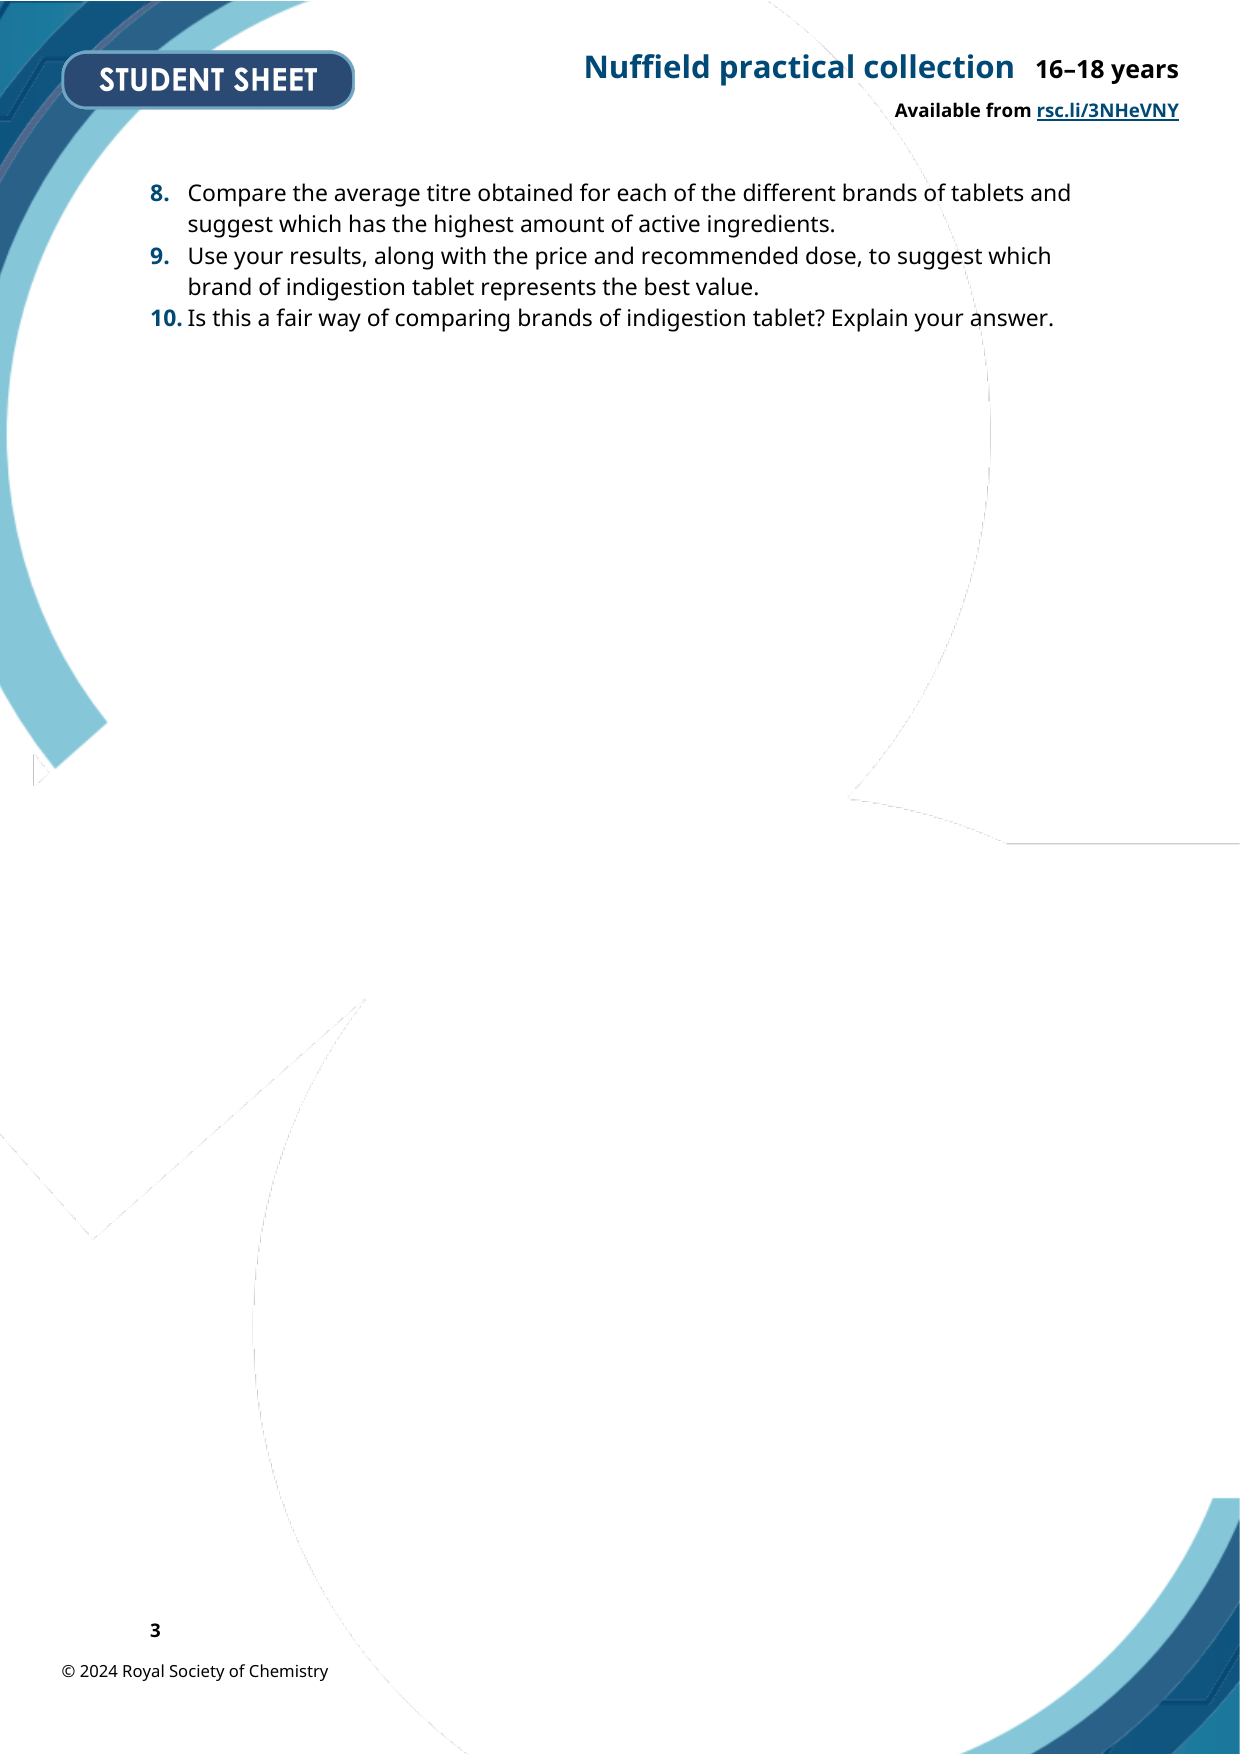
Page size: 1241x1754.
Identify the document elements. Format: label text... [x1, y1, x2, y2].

list Is this a fair way of comparing brands of indigestion tablet? Explain your answer. [150, 302, 1090, 333]
picture [61, 50, 355, 110]
list Compare the average titre obtained for each of the different brands of tablets and suggest which has the highest amount of active ingredients. [150, 177, 1090, 240]
list Use your results, along with the price and recommended dose, to suggest which brand of indigestion tablet represents the best value. [150, 240, 1090, 302]
